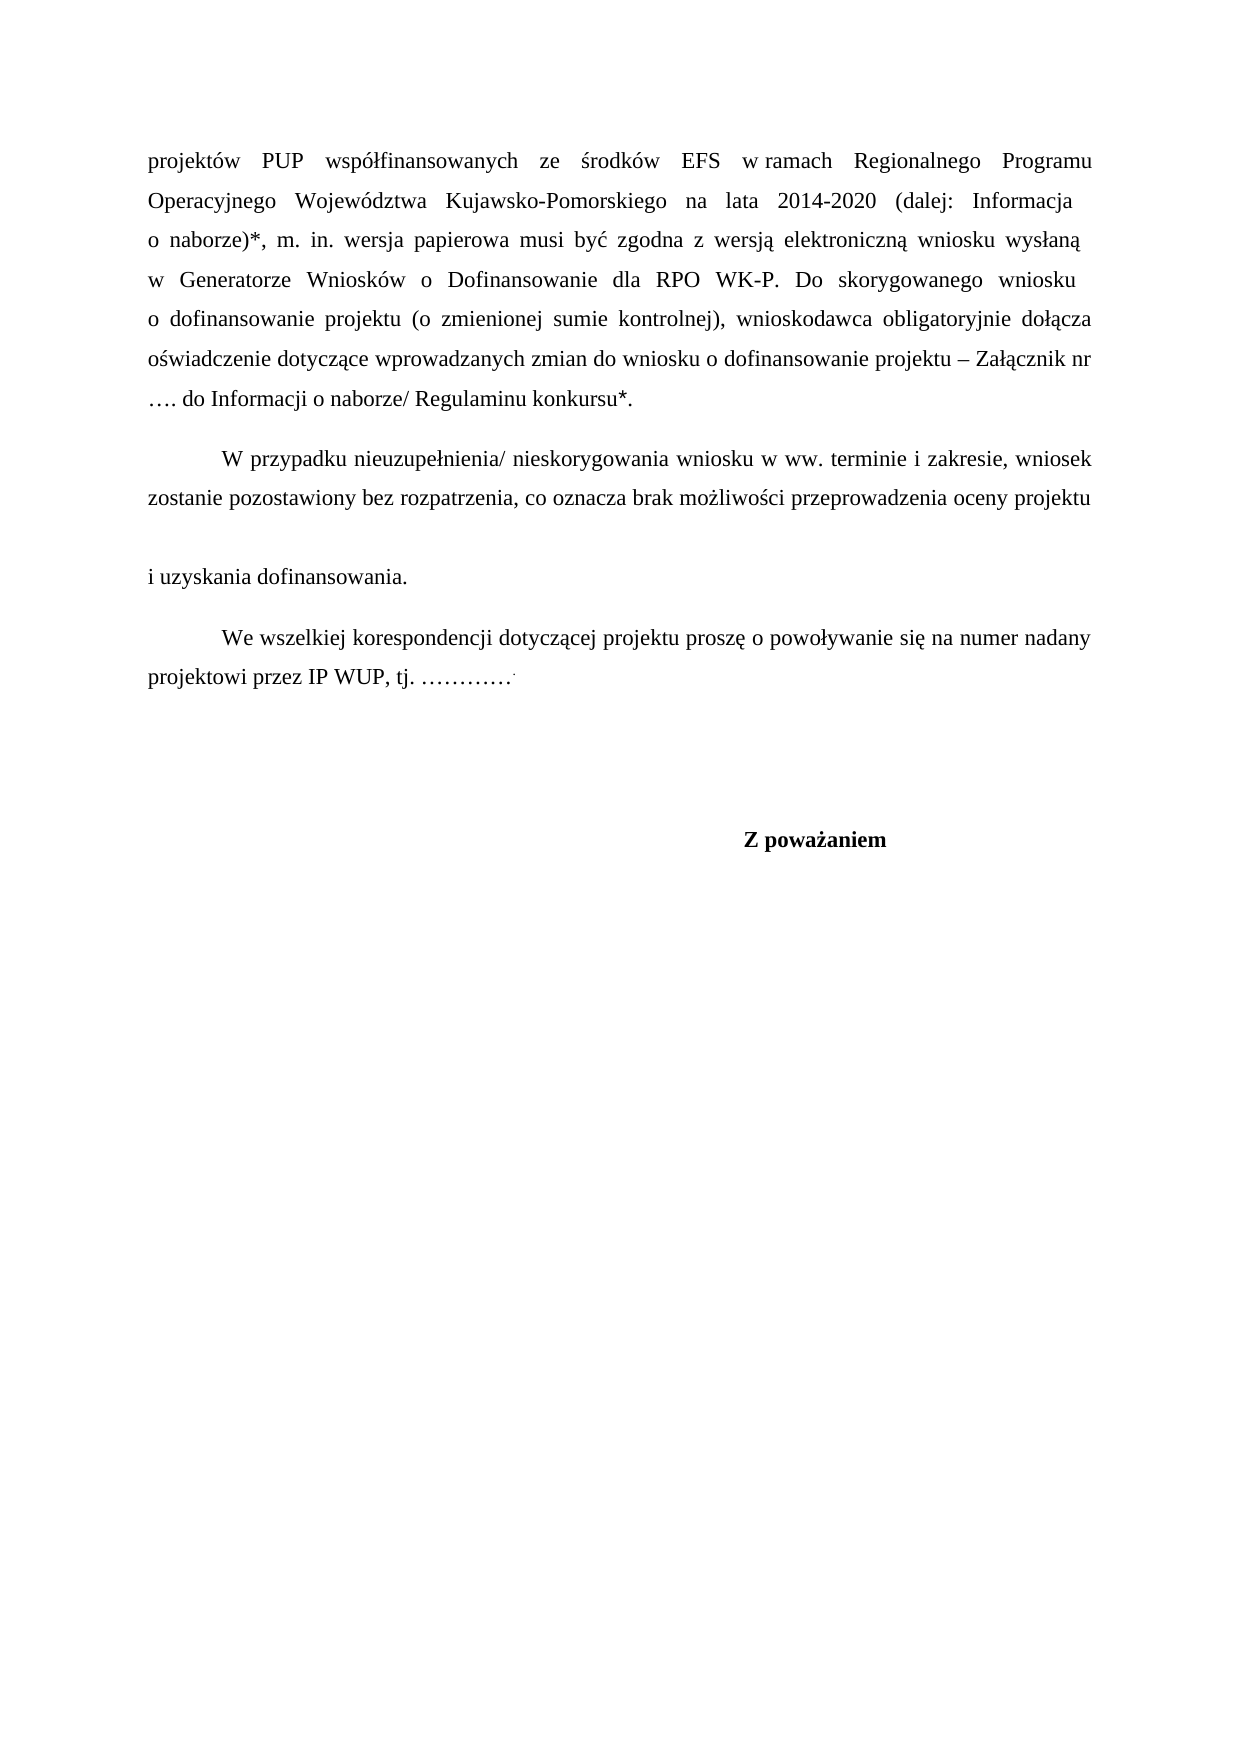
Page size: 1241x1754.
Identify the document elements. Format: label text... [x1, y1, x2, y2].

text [148, 148, 1093, 411]
text Z poważaniem [738, 826, 1093, 852]
text We wszelkiej korespondencji dotyczącej projektu proszę o powoływanie się na numer nadany projektowi przez IP WUP, tj. …………. [148, 624, 1093, 689]
text W przypadku nieuzupełnienia/ nieskorygowania wniosku w ww. terminie i zakresie, wniosek zostanie pozostawiony bez rozpatrzenia, co oznacza brak możliwości przeprowadzenia oceny projektu i uzyskania dofinansowania. [148, 445, 1093, 590]
